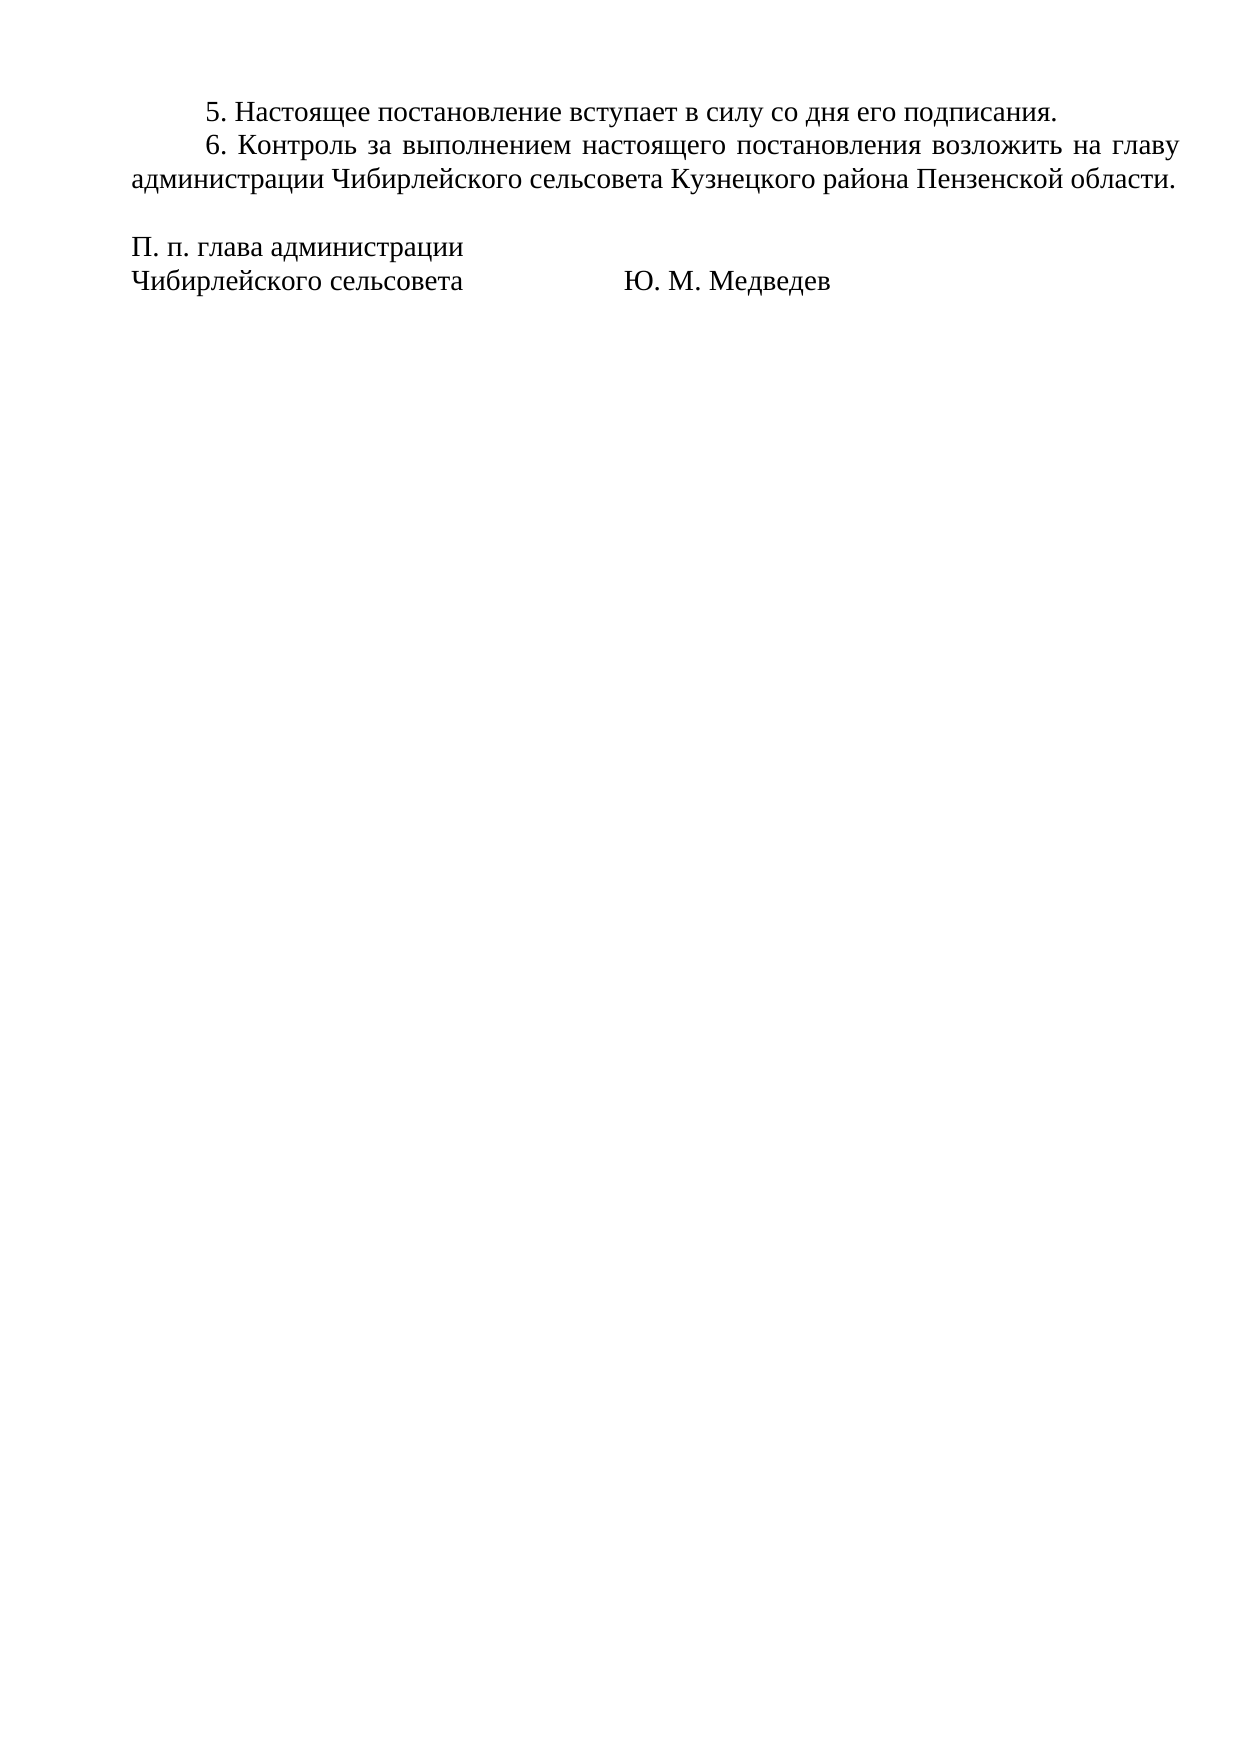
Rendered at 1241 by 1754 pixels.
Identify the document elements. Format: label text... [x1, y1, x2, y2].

text П. п. глава администрации [131, 229, 1181, 262]
text Чибирлейского сельсовета Ю. М. Медведев [131, 263, 1181, 296]
text 5. Настоящее постановление вступает в силу со дня его подписания. [131, 94, 1181, 127]
text 6. Контроль за выполнением настоящего постановления возложить на главу администрации Чибирлейского сельсовета Кузнецкого района Пензенской области. [131, 127, 1181, 194]
